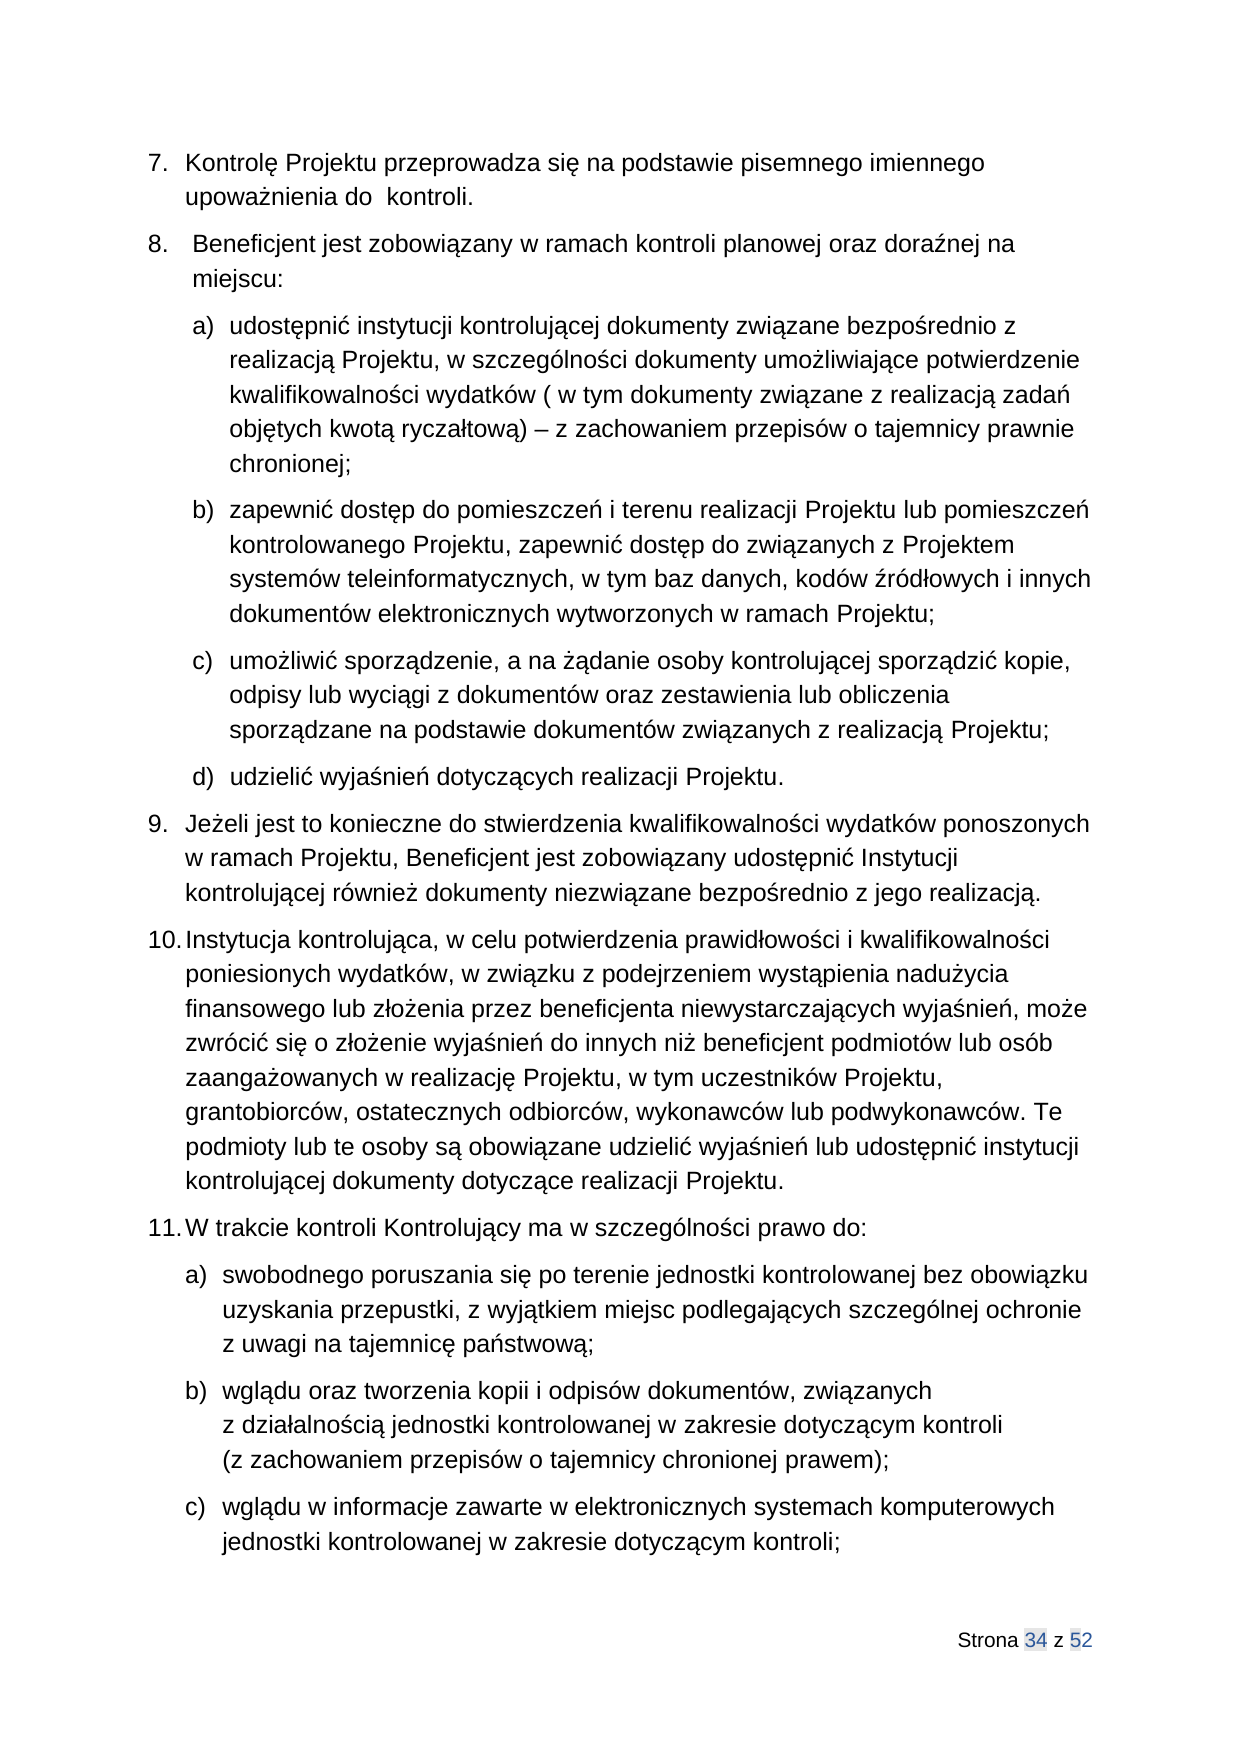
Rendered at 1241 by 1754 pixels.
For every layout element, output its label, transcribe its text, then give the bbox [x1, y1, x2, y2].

list W trakcie kontroli Kontrolujący ma w szczególności prawo do: [148, 1213, 1092, 1242]
list Jeżeli jest to konieczne do stwierdzenia kwalifikowalności wydatków ponoszonych w ramach Projektu, Beneficjent jest zobowiązany udostępnić Instytucji kontrolującej również dokumenty niezwiązane bezpośrednio z jego realizacją. [148, 809, 1092, 907]
list udostępnić instytucji kontrolującej dokumenty związane bezpośrednio z realizacją Projektu, w szczególności dokumenty umożliwiające potwierdzenie kwalifikowalności wydatków ( w tym dokumenty związane z realizacją zadań objętych kwotą ryczałtową) – z zachowaniem przepisów o tajemnicy prawnie chronionej; [192, 311, 1092, 477]
list Beneficjent jest zobowiązany w ramach kontroli planowej oraz doraźnej na miejscu: [148, 229, 1092, 292]
list Kontrolę Projektu przeprowadza się na podstawie pisemnego imiennego upoważnienia do kontroli. [148, 148, 1092, 211]
list umożliwić sporządzenie, a na żądanie osoby kontrolującej sporządzić kopie, odpisy lub wyciągi z dokumentów oraz zestawienia lub obliczenia sporządzane na podstawie dokumentów związanych z realizacją Projektu; [192, 646, 1092, 744]
list zapewnić dostęp do pomieszczeń i terenu realizacji Projektu lub pomieszczeń kontrolowanego Projektu, zapewnić dostęp do związanych z Projektem systemów teleinformatycznych, w tym baz danych, kodów źródłowych i innych dokumentów elektronicznych wytworzonych w ramach Projektu; [192, 496, 1092, 628]
list udzielić wyjaśnień dotyczących realizacji Projektu. [192, 762, 1092, 791]
list swobodnego poruszania się po terenie jednostki kontrolowanej bez obowiązku uzyskania przepustki, z wyjątkiem miejsc podlegających szczególnej ochronie z uwagi na tajemnicę państwową; [185, 1260, 1092, 1358]
list Instytucja kontrolująca, w celu potwierdzenia prawidłowości i kwalifikowalności poniesionych wydatków, w związku z podejrzeniem wystąpienia nadużycia finansowego lub złożenia przez beneficjenta niewystarczających wyjaśnień, może zwrócić się o złożenie wyjaśnień do innych niż beneficjent podmiotów lub osób zaangażowanych w realizację Projektu, w tym uczestników Projektu, grantobiorców, ostatecznych odbiorców, wykonawców lub podwykonawców. Te podmioty lub te osoby są obowiązane udzielić wyjaśnień lub udostępnić instytucji kontrolującej dokumenty dotyczące realizacji Projektu. [148, 925, 1092, 1195]
list wglądu oraz tworzenia kopii i odpisów dokumentów, związanych z działalnością jednostki kontrolowanej w zakresie dotyczącym kontroli (z zachowaniem przepisów o tajemnicy chronionej prawem); [185, 1376, 1092, 1474]
list wglądu w informacje zawarte w elektronicznych systemach komputerowych jednostki kontrolowanej w zakresie dotyczącym kontroli; [185, 1492, 1092, 1555]
